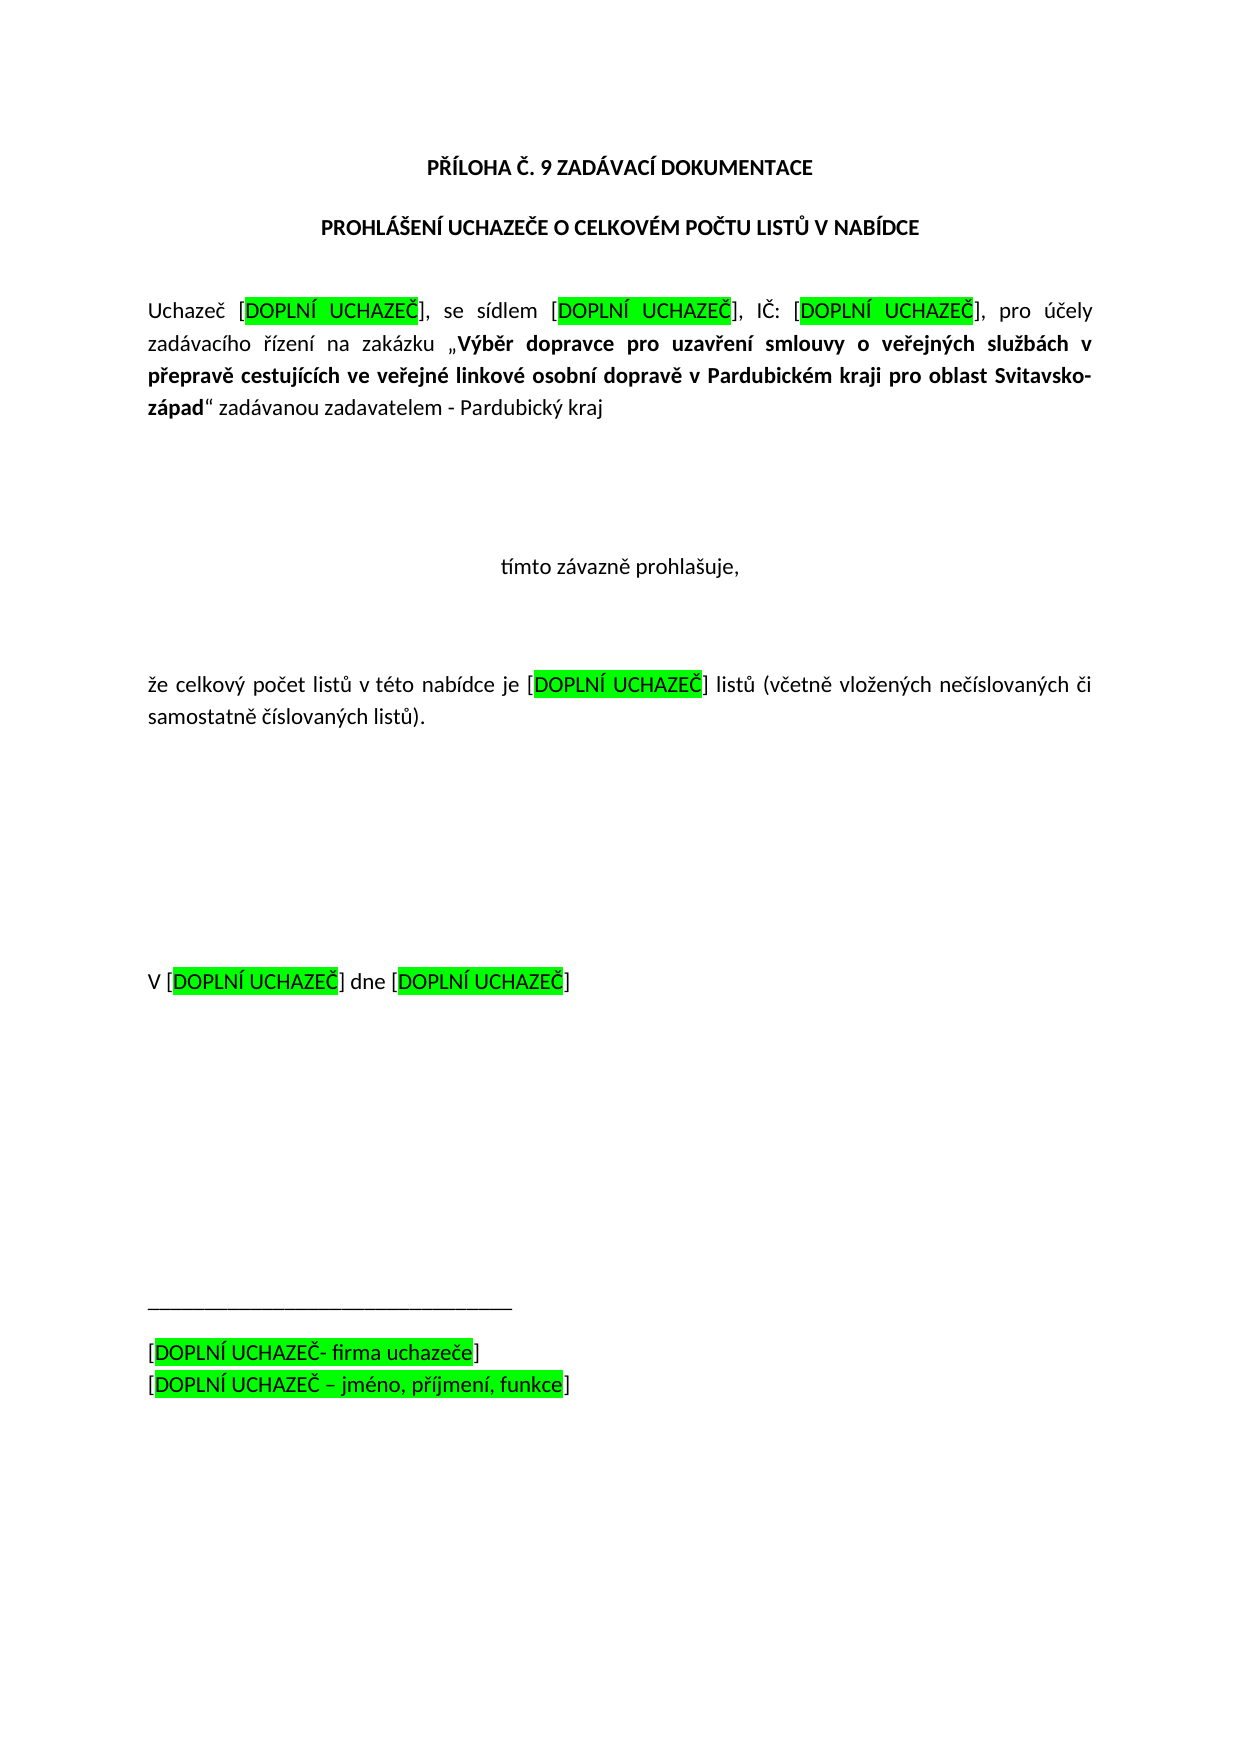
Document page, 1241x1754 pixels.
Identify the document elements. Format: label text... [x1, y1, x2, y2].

text PŘÍLOHA Č. 9 ZADÁVACÍ DOKUMENTACE [148, 148, 1093, 181]
list Prohlášení uchazeče o celkovém počtu listů v nabídce [148, 213, 1093, 241]
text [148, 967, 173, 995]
text V [DOPLNÍ UCHAZEČ] dne [DOPLNÍ UCHAZEČ] [563, 967, 1093, 995]
text [DOPLNÍ UCHAZEČ – jméno, příjmení, funkce] [563, 1370, 1093, 1398]
list že celkový počet listů v této nabídce je [DOPLNÍ UCHAZEČ] listů (včetně vložených nečíslovaných či samostatně číslovaných listů). [148, 670, 1093, 730]
text [DOPLNÍ UCHAZEČ- firma uchazeče] [473, 1338, 1093, 1366]
text ________________________________ [148, 1285, 1093, 1313]
text Uchazeč [DOPLNÍ UCHAZEČ], se sídlem [DOPLNÍ UCHAZEČ], IČ: [DOPLNÍ UCHAZEČ], pro účely zadávacího řízení na zakázku „Výběr dopravce pro uzavření smlouvy o veřejných službách v přepravě cestujících ve veřejné linkové osobní dopravě v Pardubickém kraji pro oblast Svitavsko-západ“ zadávanou zadavatelem - Pardubický kraj [148, 297, 1093, 421]
text tímto závazně prohlašuje, [148, 552, 1093, 580]
